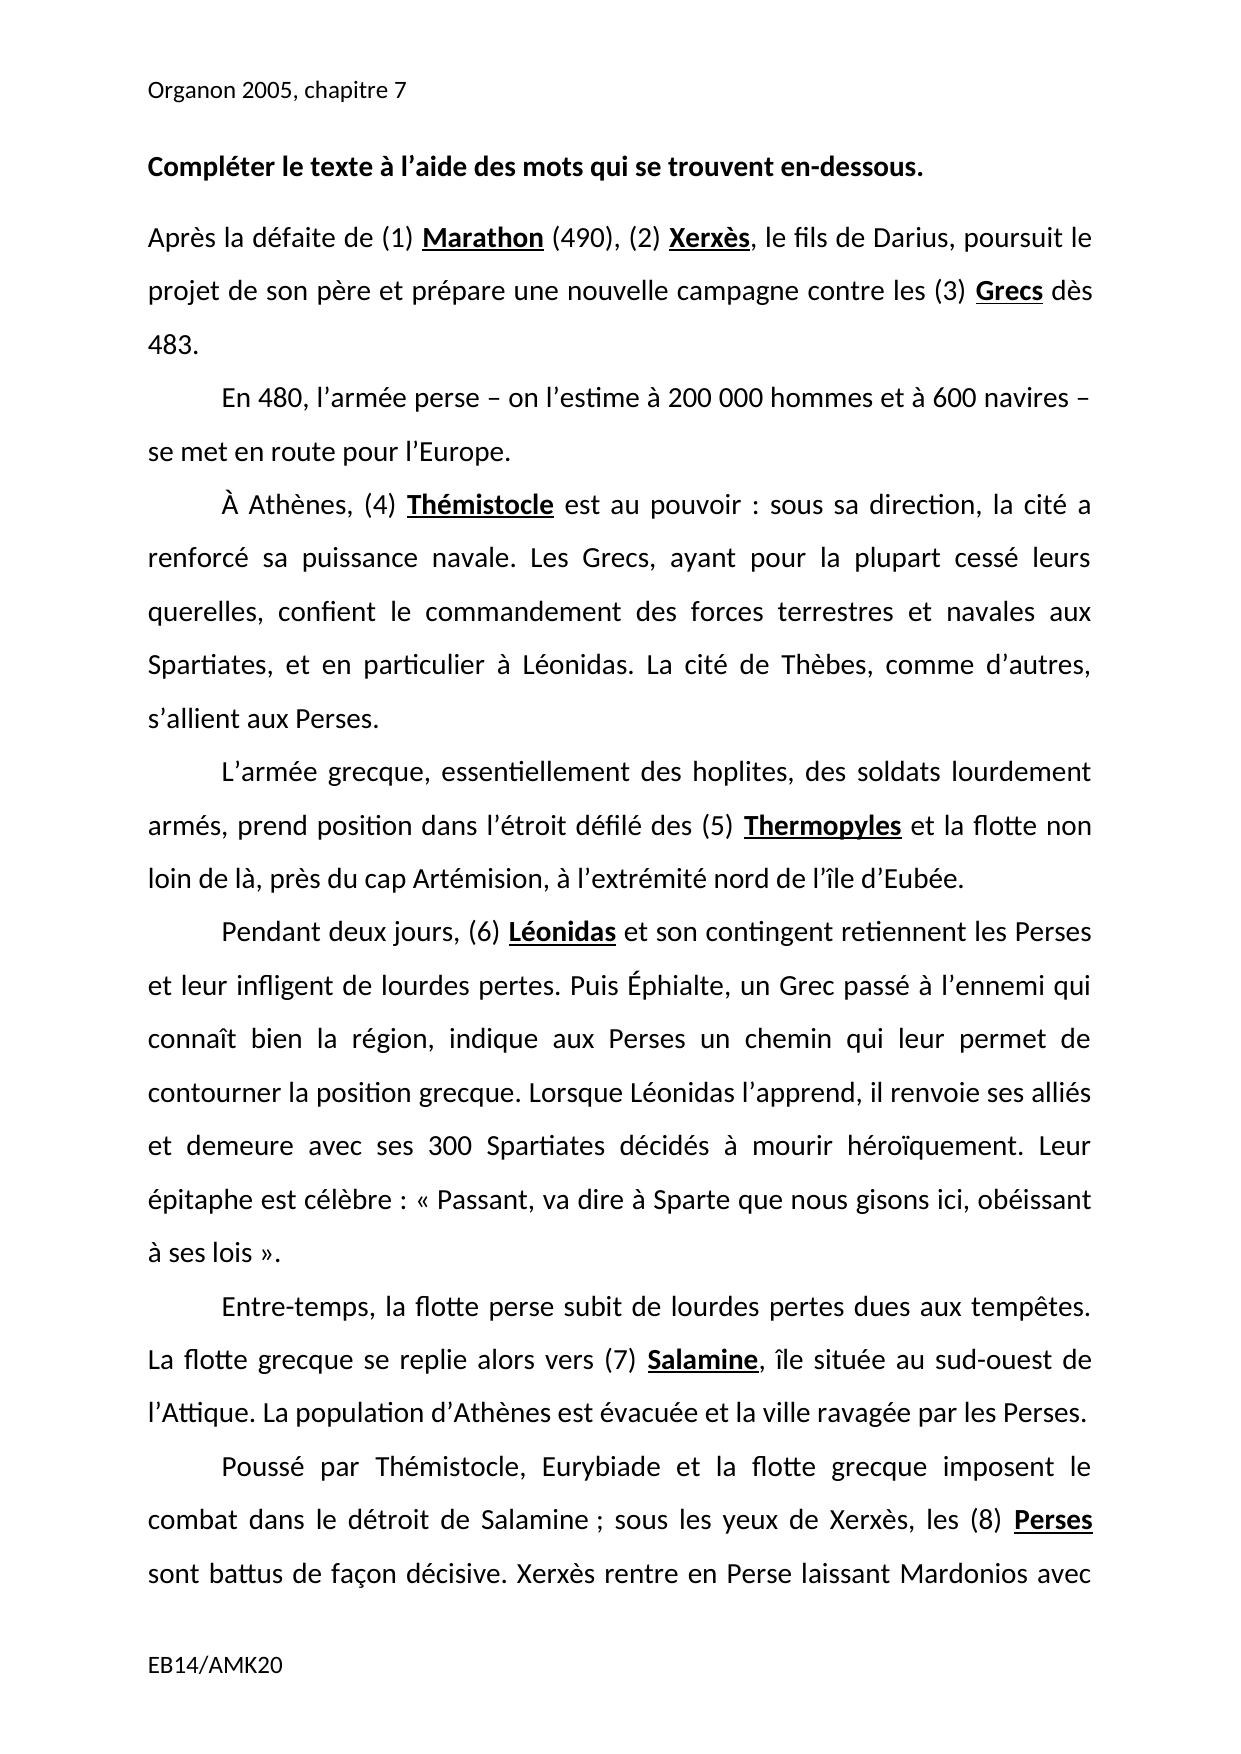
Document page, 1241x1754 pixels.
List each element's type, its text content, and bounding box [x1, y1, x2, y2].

text L’armée grecque, essentiellement des hoplites, des soldats lourdement armés, prend position dans l’étroit défilé des (5) Thermopyles et la flotte non loin de là, près du cap Artémision, à l’extrémité nord de l’île d’Eubée. [148, 753, 1093, 896]
text Entre-temps, la flotte perse subit de lourdes pertes dues aux tempêtes. La flotte grecque se replie alors vers (7) Salamine, île située au sud-ouest de l’Attique. La population d’Athènes est évacuée et la ville ravagée par les Perses. [148, 1288, 1093, 1430]
text À Athènes, (4) Thémistocle est au pouvoir : sous sa direction, la cité a renforcé sa puissance navale. Les Grecs, ayant pour la plupart cessé leurs querelles, confient le commandement des forces terrestres et navales aux Spartiates, et en particulier à Léonidas. La cité de Thèbes, comme d’autres, s’allient aux Perses. [148, 486, 1093, 735]
text Après la défaite de (1) Marathon (490), (2) Xerxès, le fils de Darius, poursuit le projet de son père et prépare une nouvelle campagne contre les (3) Grecs dès 483. [148, 219, 1093, 361]
text En 480, l’armée perse – on l’estime à 200 000 hommes et à 600 navires – se met en route pour l’Europe. [148, 379, 1093, 468]
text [148, 1448, 1093, 1590]
text Compléter le texte à l’aide des mots qui se trouvent en-dessous. [148, 148, 1093, 183]
text Pendant deux jours, (6) Léonidas et son contingent retiennent les Perses et leur infligent de lourdes pertes. Puis Éphialte, un Grec passé à l’ennemi qui connaît bien la région, indique aux Perses un chemin qui leur permet de contourner la position grecque. Lorsque Léonidas l’apprend, il renvoie ses alliés et demeure avec ses 300 Spartiates décidés à mourir héroïquement. Leur épitaphe est célèbre : « Passant, va dire à Sparte que nous gisons ici, obéissant à ses lois ». [148, 913, 1093, 1270]
